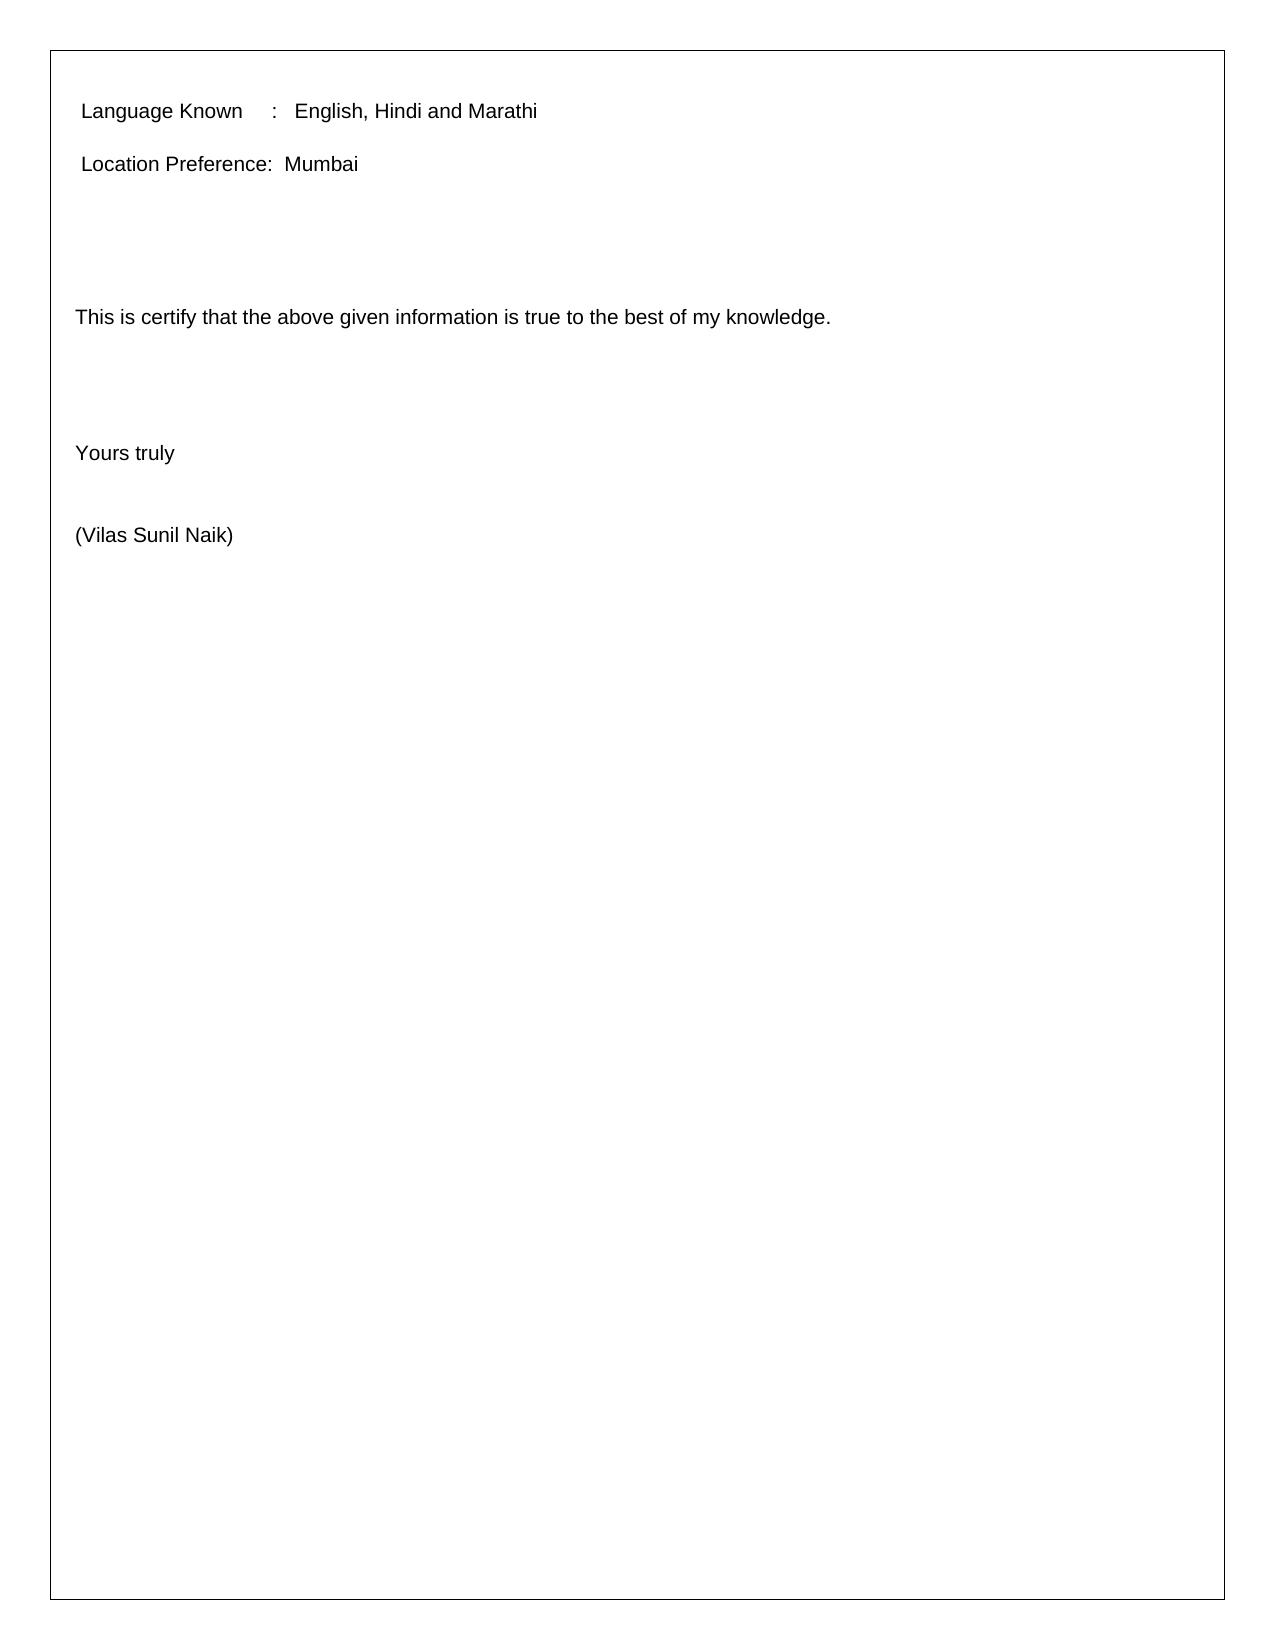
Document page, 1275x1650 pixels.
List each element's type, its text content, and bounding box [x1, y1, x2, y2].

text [75, 75, 1200, 123]
text Yours truly (Vilas Sunil Naik) [75, 441, 1200, 547]
text This is certify that the above given information is true to the best of my knowledge. [75, 304, 1200, 416]
text Location Preference: Mumbai [75, 152, 1200, 176]
